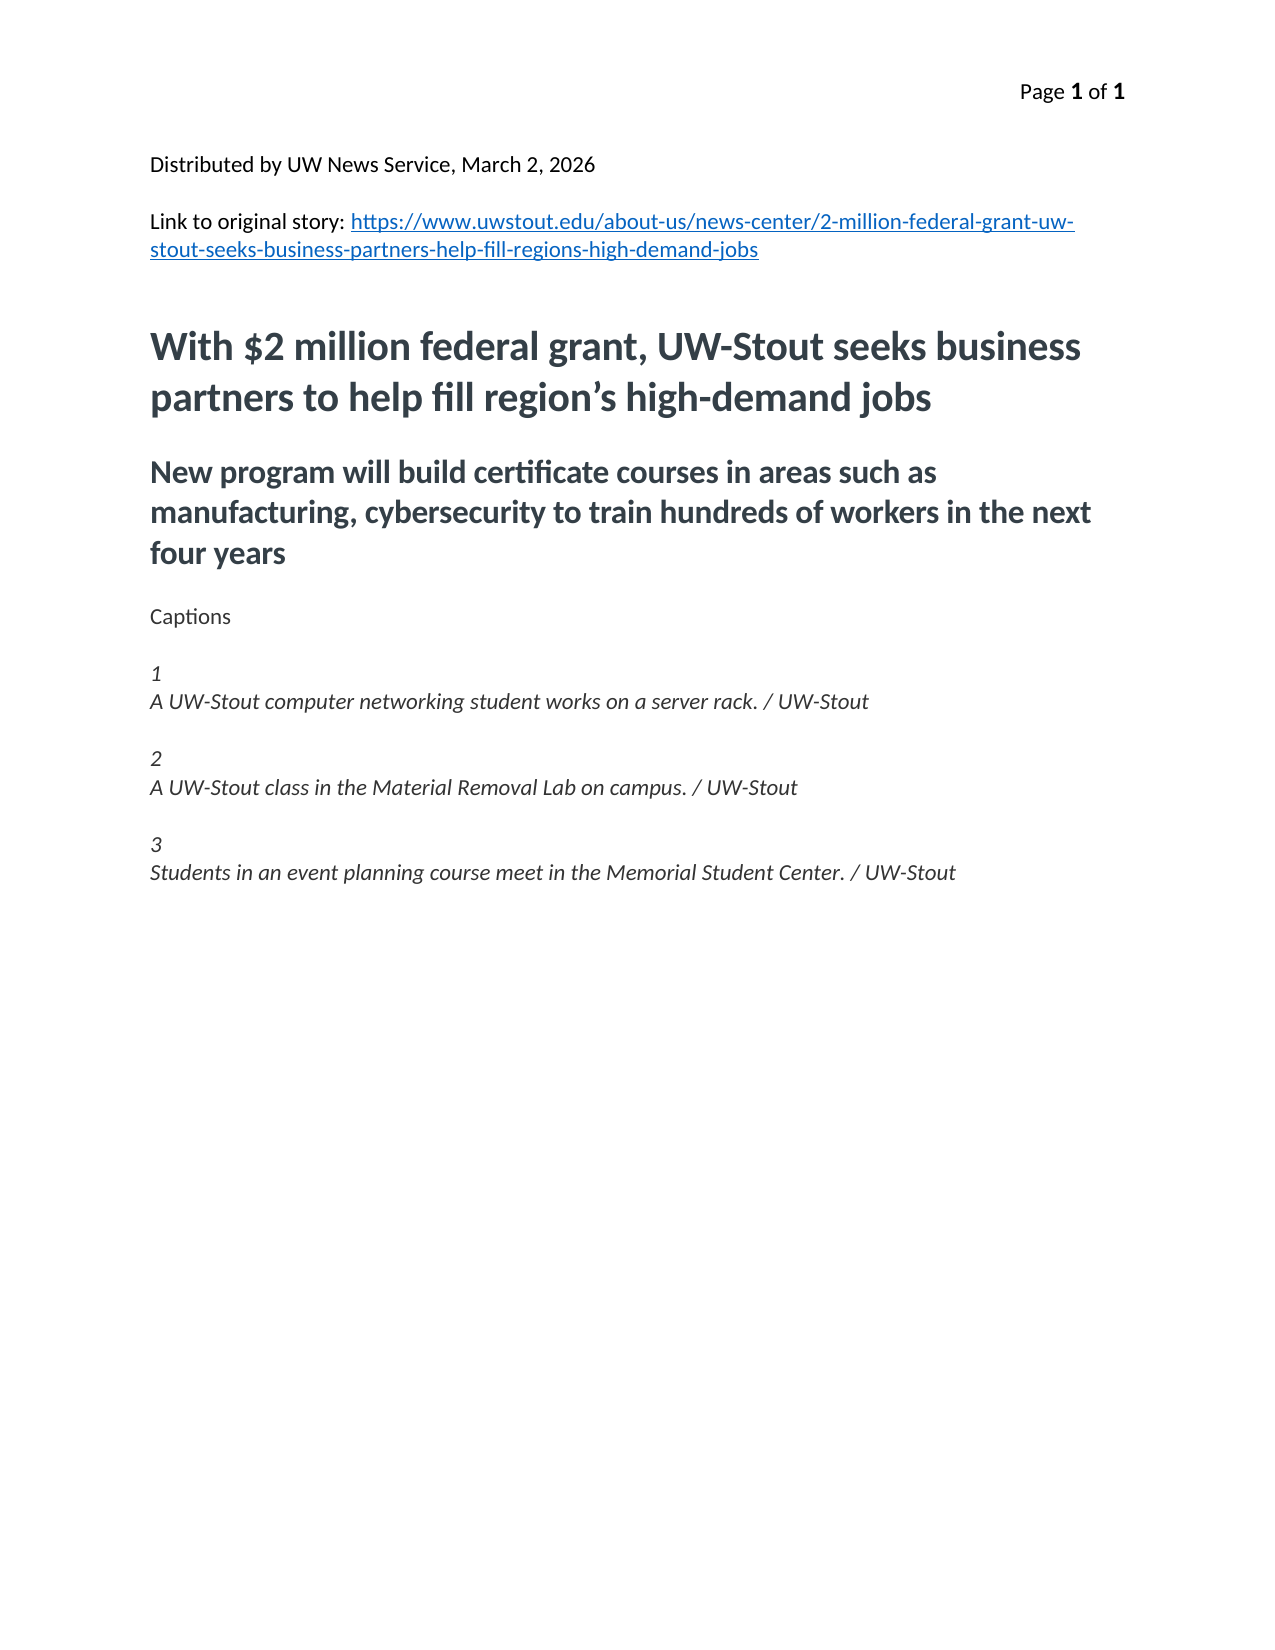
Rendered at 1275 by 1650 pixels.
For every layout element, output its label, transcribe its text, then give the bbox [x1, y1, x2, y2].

text Distributed by UW News Service, March 2, 2026 [150, 150, 1125, 207]
text 2 A UW-Stout class in the Material Removal Lab on campus. / UW-Stout [150, 744, 1125, 801]
text 1 A UW-Stout computer networking student works on a server rack. / UW-Stout [150, 659, 1125, 715]
text Link to original story: https://www.uwstout.edu/about-us/news-center/2-million-federal-grant-uw-stout-seeks-business-partners-help-fill-regions-high-demand-jobs [150, 207, 1125, 263]
text Captions [150, 602, 1125, 630]
text 3 Students in an event planning course meet in the Memorial Student Center. / UW-Stout [150, 830, 1125, 914]
text New program will build certificate courses in areas such as manufacturing, cybersecurity to train hundreds of workers in the next four years [150, 451, 1125, 573]
text With $2 million federal grant, UW-Stout seeks business partners to help fill region’s high-demand jobs [150, 320, 1125, 422]
